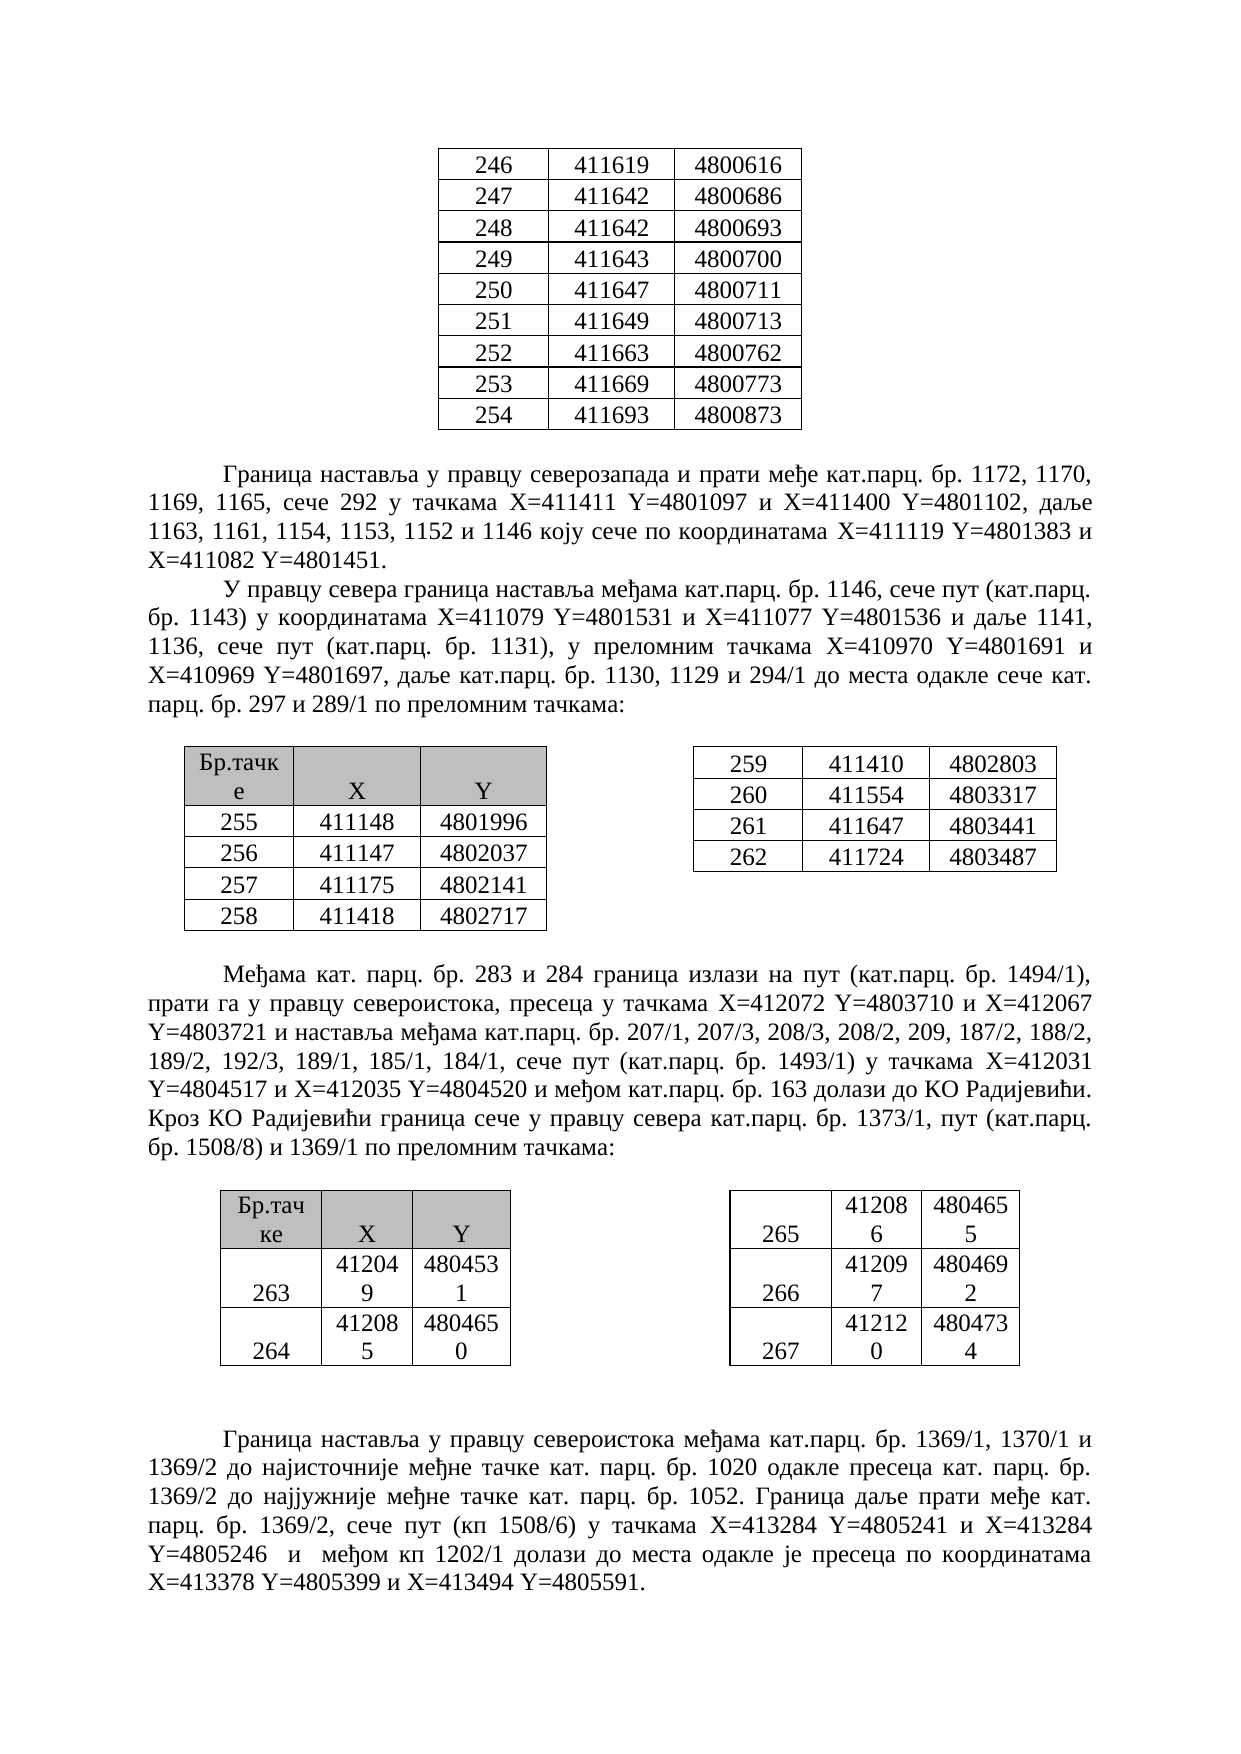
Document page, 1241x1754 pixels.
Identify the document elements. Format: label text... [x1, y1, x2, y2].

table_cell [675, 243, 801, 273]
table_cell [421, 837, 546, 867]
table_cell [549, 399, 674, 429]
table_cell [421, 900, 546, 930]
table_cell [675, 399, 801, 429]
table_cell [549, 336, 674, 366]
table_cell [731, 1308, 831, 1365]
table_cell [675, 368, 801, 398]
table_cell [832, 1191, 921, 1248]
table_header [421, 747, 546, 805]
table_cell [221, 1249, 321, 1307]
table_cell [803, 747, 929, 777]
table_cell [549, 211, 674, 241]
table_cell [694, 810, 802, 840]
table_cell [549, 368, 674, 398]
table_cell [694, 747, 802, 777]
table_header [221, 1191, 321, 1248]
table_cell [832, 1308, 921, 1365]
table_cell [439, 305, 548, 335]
text Граница наставља у правцу северозапада и прати међе кат.парц. бр. 1172, 1170, 1169, 1165, сече 292 у тачкама X=411411 Y=4801097 и X=411400 Y=4801102, даље 1163, 1161, 1154, 1153, 1152 и 1146 коју сече по координатама X=411119 Y=4801383 и X=411082 Y=4801451. [148, 459, 1093, 574]
text Међама кат. парц. бр. 283 и 284 граница излази на пут (кат.парц. бр. 1494/1), прати га у правцу североистока, пресеца у тачкама X=412072 Y=4803710 и X=412067 Y=4803721 и наставља међама кат.парц. бр. 207/1, 207/3, 208/3, 208/2, 209, 187/2, 188/2, 189/2, 192/3, 189/1, 185/1, 184/1, сече пут (кат.парц. бр. 1493/1) у тачкама X=412031 Y=4804517 и X=412035 Y=4804520 и међом кат.парц. бр. 163 долази до КО Радијевићи. Кроз КО Радијевићи граница сече у правцу севера кат.парц. бр. 1373/1, пут (кат.парц. бр. 1508/8) и 1369/1 по преломним тачкама: [148, 959, 1093, 1161]
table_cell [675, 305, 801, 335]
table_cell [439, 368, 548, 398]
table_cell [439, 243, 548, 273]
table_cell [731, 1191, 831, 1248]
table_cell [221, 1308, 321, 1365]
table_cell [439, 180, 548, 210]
text У правцу севера граница наставља међама кат.парц. бр. 1146, сече пут (кат.парц. бр. 1143) у координатама X=411079 Y=4801531 и X=411077 Y=4801536 и даље 1141, 1136, сече пут (кат.парц. бр. 1131), у преломним тачкама X=410970 Y=4801691 и X=410969 Y=4801697, даље кат.парц. бр. 1130, 1129 и 294/1 до места одакле сече кат. парц. бр. 297 и 289/1 по преломним тачкама: [148, 574, 1093, 717]
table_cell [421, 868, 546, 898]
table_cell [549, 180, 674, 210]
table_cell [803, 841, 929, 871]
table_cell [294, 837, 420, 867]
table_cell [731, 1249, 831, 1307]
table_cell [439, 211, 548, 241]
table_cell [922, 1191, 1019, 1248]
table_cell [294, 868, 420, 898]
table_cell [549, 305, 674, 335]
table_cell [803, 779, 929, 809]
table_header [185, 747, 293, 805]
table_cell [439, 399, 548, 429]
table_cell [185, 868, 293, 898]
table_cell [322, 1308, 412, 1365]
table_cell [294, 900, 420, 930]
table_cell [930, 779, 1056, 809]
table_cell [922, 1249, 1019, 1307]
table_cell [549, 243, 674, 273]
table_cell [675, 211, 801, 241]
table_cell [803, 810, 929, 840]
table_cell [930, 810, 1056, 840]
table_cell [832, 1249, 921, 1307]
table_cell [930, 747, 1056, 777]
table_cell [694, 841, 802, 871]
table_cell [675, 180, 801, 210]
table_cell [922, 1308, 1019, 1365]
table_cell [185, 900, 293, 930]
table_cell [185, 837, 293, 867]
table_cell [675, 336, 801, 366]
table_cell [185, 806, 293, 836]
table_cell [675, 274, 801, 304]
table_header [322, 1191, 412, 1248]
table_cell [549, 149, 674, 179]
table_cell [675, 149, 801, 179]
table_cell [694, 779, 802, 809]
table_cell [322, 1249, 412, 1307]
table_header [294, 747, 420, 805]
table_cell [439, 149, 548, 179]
text Граница наставља у правцу североистока међама кат.парц. бр. 1369/1, 1370/1 и 1369/2 до најисточније међне тачке кат. парц. бр. 1020 одакле пресеца кат. парц. бр. 1369/2 до најјужније међне тачке кат. парц. бр. 1052. Граница даље прати међе кат. парц. бр. 1369/2, сече пут (кп 1508/6) у тачкама X=413284 Y=4805241 и X=413284 Y=4805246 и међом кп 1202/1 долази до места одакле је пресеца по координатама X=413378 Y=4805399 и X=413494 Y=4805591. [148, 1424, 1093, 1596]
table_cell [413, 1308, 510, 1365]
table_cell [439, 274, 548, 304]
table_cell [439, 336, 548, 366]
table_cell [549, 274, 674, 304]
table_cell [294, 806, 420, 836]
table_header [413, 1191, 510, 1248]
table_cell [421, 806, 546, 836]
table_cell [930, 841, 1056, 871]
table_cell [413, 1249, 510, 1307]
